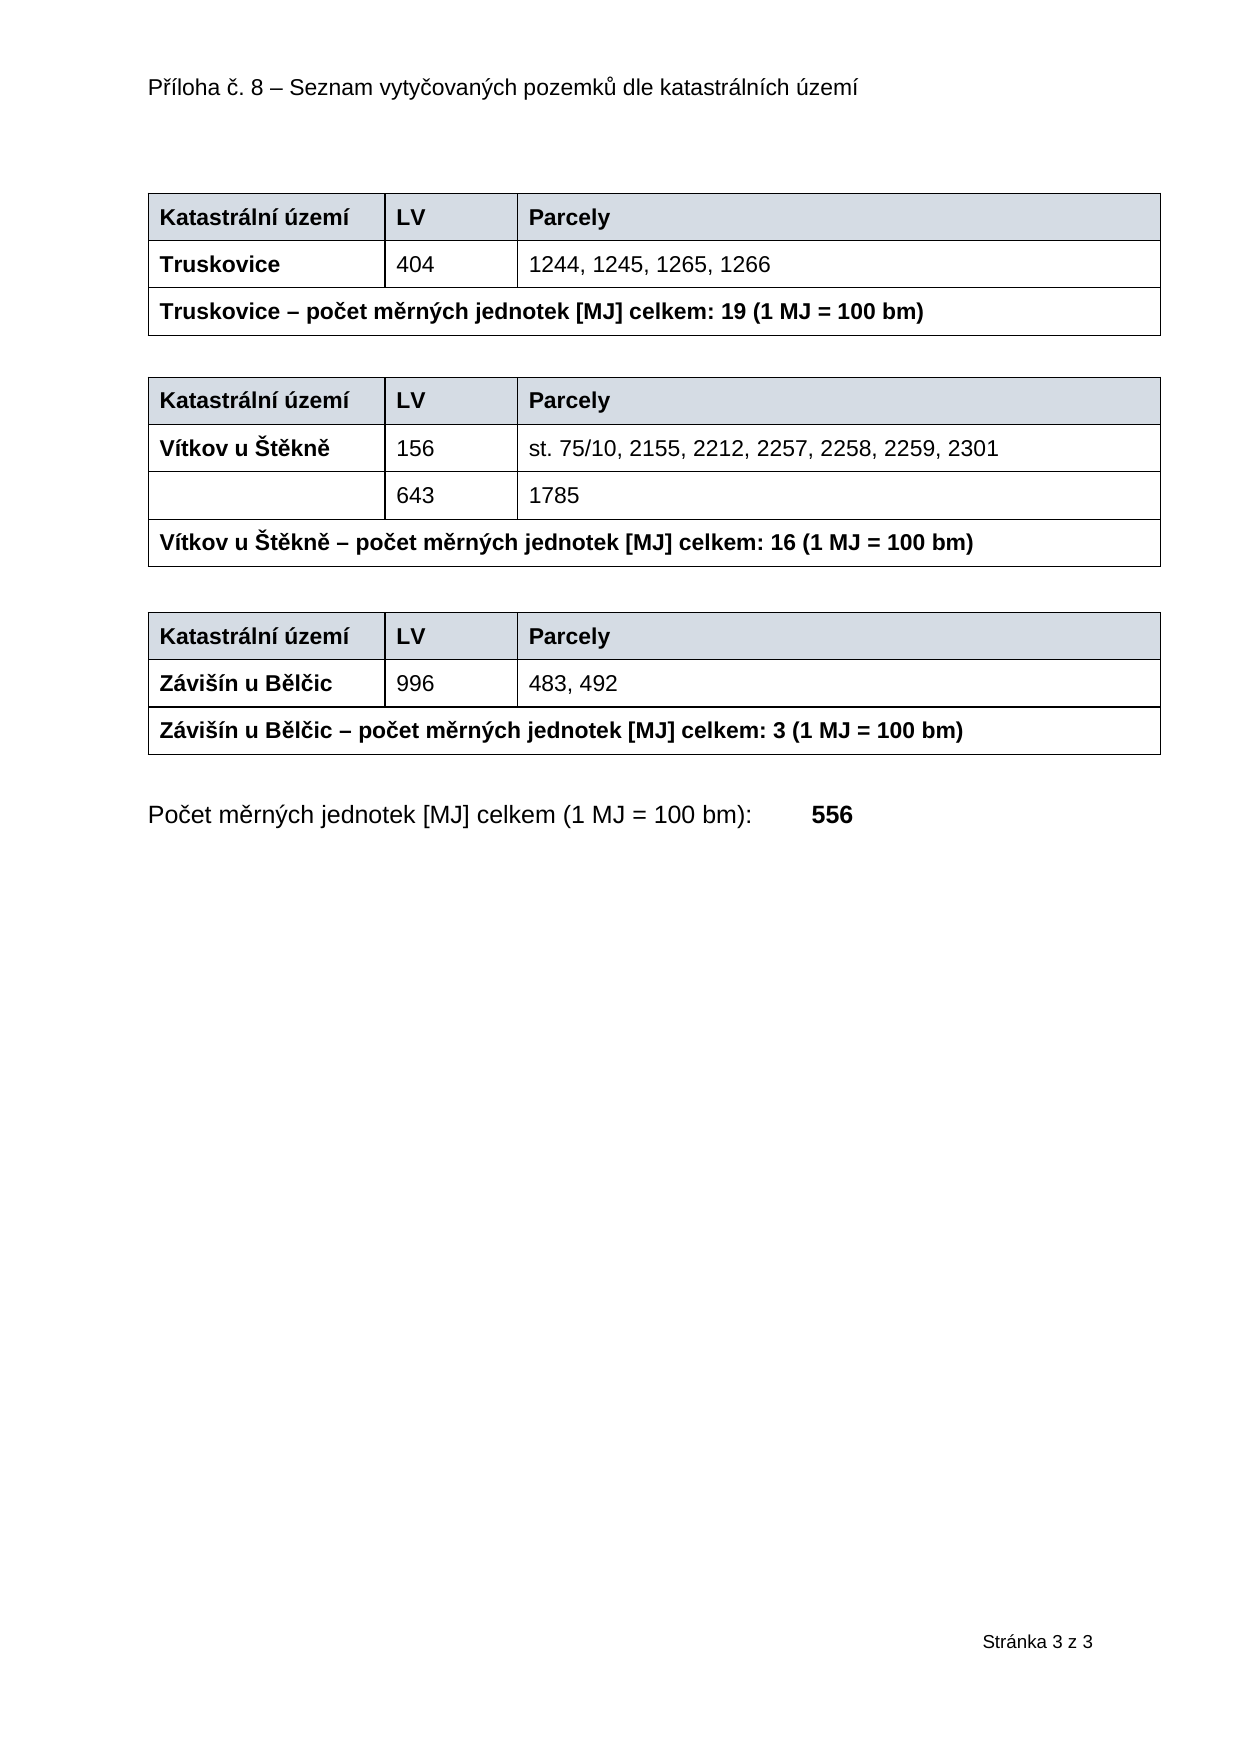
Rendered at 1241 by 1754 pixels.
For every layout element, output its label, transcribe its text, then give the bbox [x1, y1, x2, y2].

table_cell 1785 [518, 472, 1160, 518]
table_cell 483, 492 [518, 660, 1160, 706]
table_cell [149, 472, 384, 518]
table_cell Závišín u Bělčic [149, 660, 384, 706]
text Počet měrných jednotek [MJ] celkem (1 MJ = 100 bm): 556 [148, 800, 1093, 829]
table_header Parcely [518, 194, 1160, 240]
table_header Parcely [518, 378, 1160, 424]
table_header LV [386, 194, 517, 240]
table_cell 643 [386, 472, 517, 518]
table_cell Vítkov u Štěkně – počet měrných jednotek [MJ] celkem: 16 (1 MJ = 100 bm) [149, 520, 1160, 566]
table_header Katastrální území [149, 378, 384, 424]
table_cell 996 [386, 660, 517, 706]
table_cell Vítkov u Štěkně [149, 425, 384, 471]
table_header Katastrální území [149, 613, 384, 659]
table_cell st. 75/10, 2155, 2212, 2257, 2258, 2259, 2301 [518, 425, 1160, 471]
table_header Katastrální území [149, 194, 384, 240]
table_cell 1244, 1245, 1265, 1266 [518, 241, 1160, 287]
table_cell 404 [386, 241, 517, 287]
table_cell Truskovice – počet měrných jednotek [MJ] celkem: 19 (1 MJ = 100 bm) [149, 288, 1160, 334]
table_header Parcely [518, 613, 1160, 659]
table_cell Truskovice [149, 241, 384, 287]
table_header LV [386, 378, 517, 424]
table_header LV [386, 613, 517, 659]
table_cell 156 [386, 425, 517, 471]
table_cell Závišín u Bělčic – počet měrných jednotek [MJ] celkem: 3 (1 MJ = 100 bm) [149, 708, 1160, 754]
